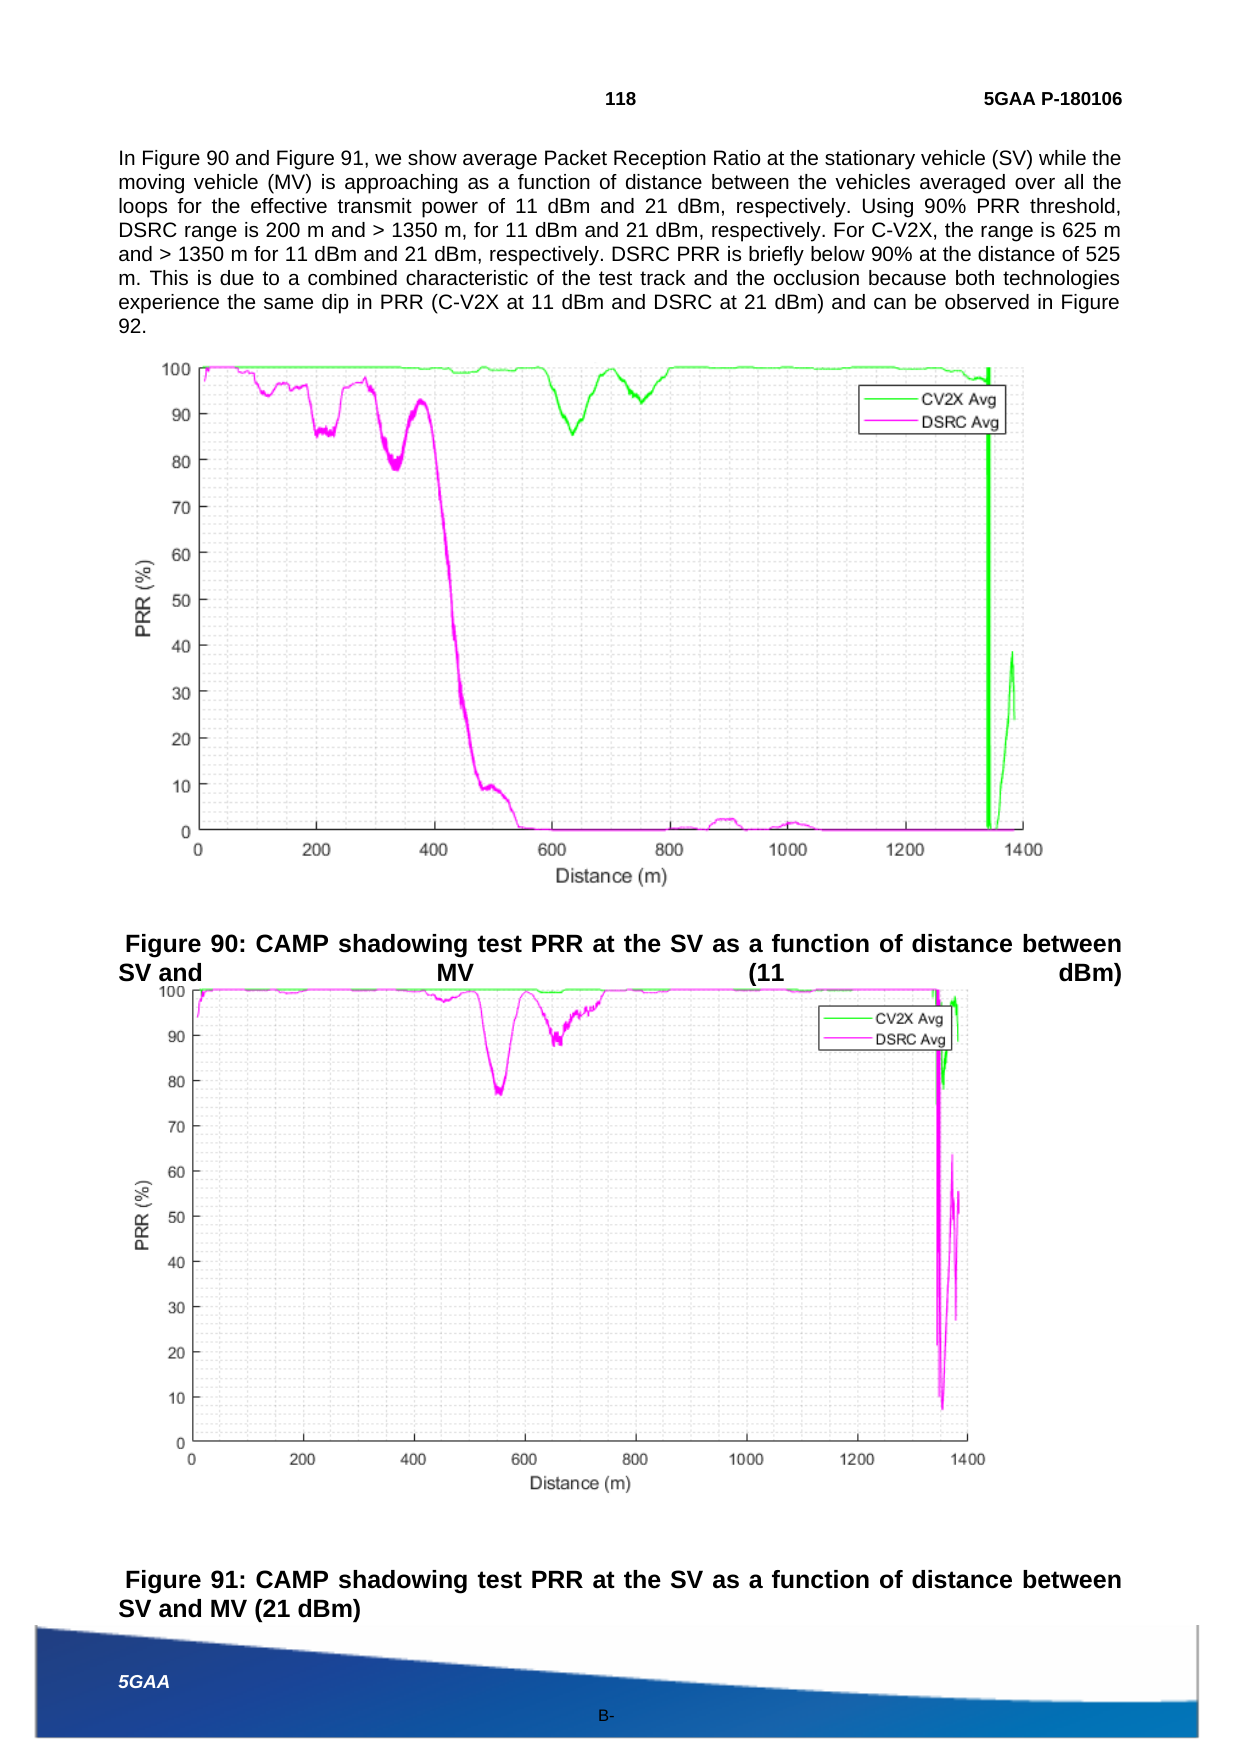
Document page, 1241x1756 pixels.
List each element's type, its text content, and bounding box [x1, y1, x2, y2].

picture [118, 986, 995, 1504]
text Figure 91: CAMP shadowing test PRR at the SV as a function of distance between SV and MV (21 dBm) [118, 1565, 1123, 1622]
subtitle Figure 90: CAMP shadowing test PRR at the SV as a function of distance between SV and MV (11 dBm) [118, 929, 1123, 986]
text In Figure 90 and Figure 91, we show average Packet Reception Ratio at the stationary vehicle (SV) while the moving vehicle (MV) is approaching as a function of distance between the vehicles averaged over all the loops for the effective transmit power of 11 dBm and 21 dBm, respectively. Using 90% PRR threshold, DSRC range is 200 m and > 1350 m, for 11 dBm and 21 dBm, respectively. For C-V2X, the range is 625 m and > 1350 m for 11 dBm and 21 dBm, respectively. DSRC PRR is briefly below 90% at the distance of 525 m. This is due to a combined characteristic of the test track and the occlusion because both technologies experience the same dip in PRR (C-V2X at 11 dBm and DSRC at 21 dBm) and can be observed in Figure 92. [118, 146, 1122, 337]
picture [0, 1625, 1241, 1755]
picture [118, 362, 1058, 903]
